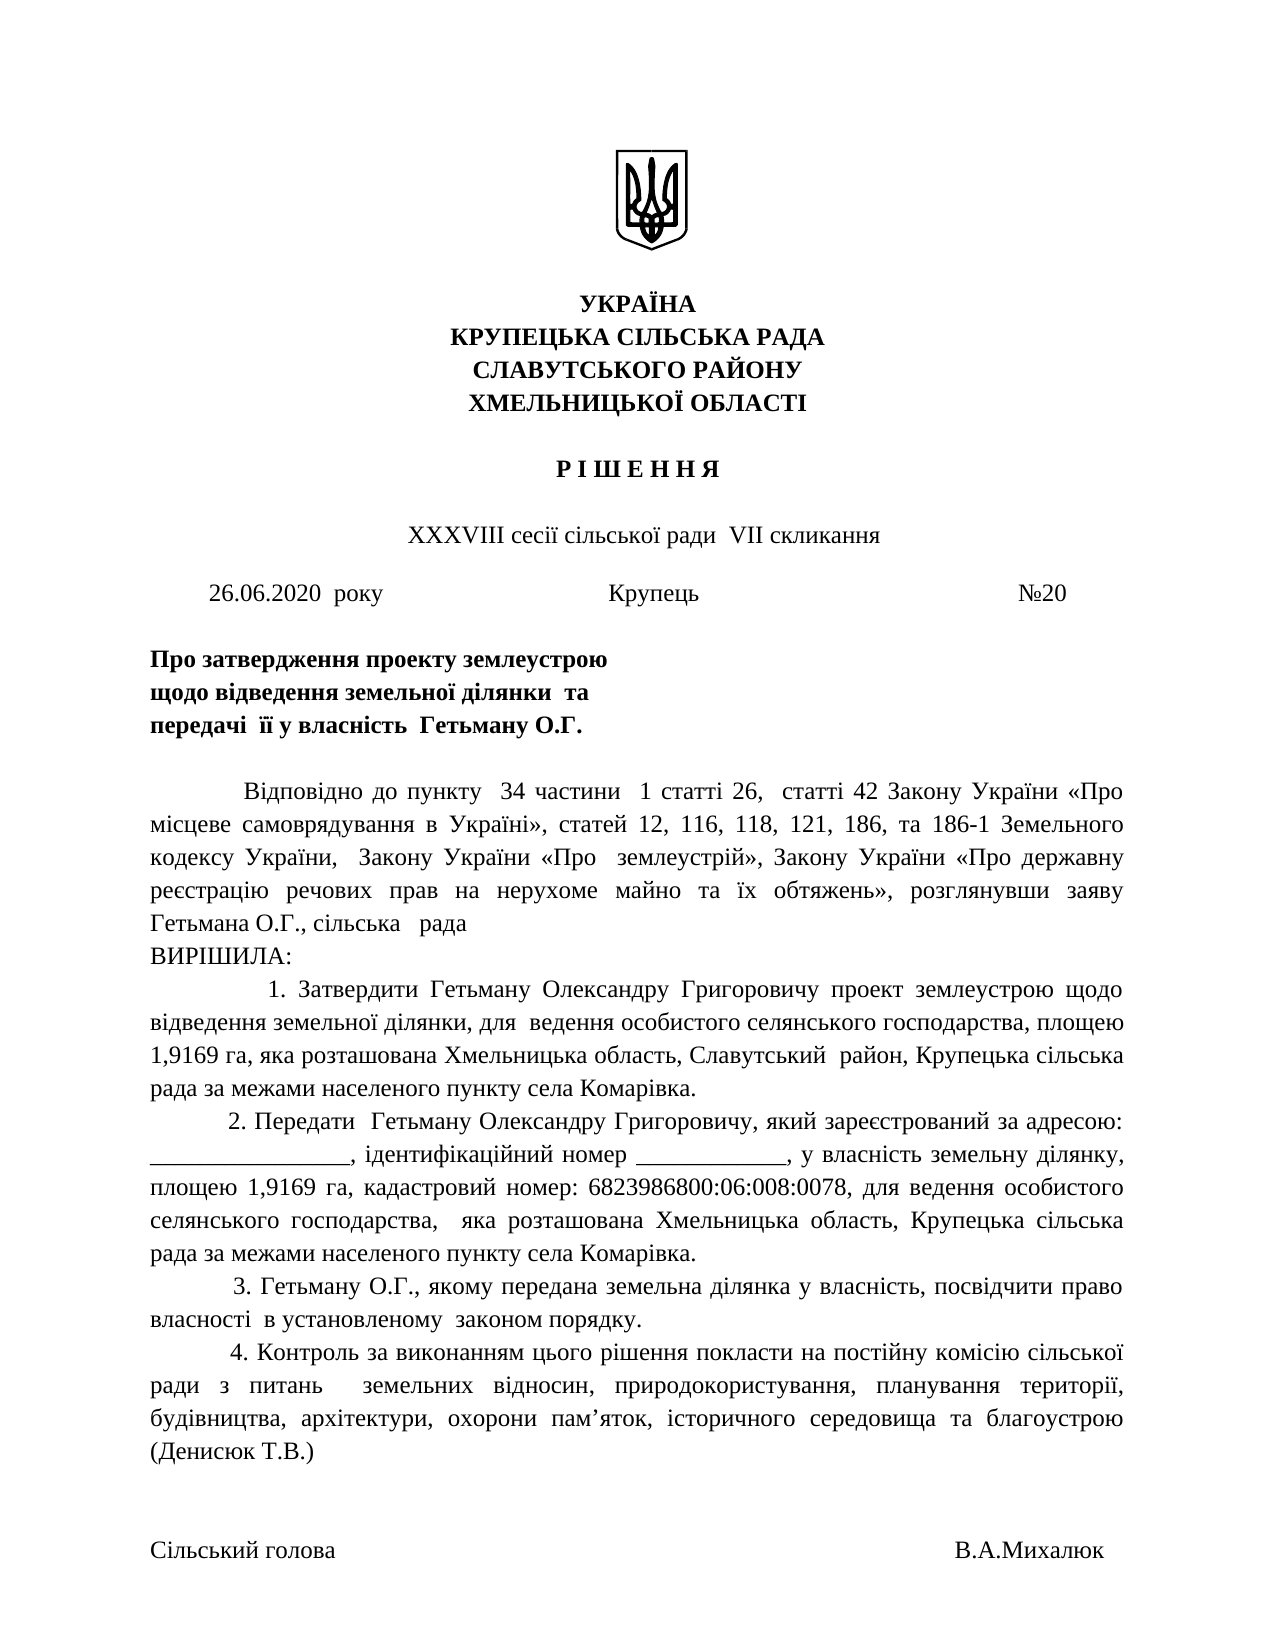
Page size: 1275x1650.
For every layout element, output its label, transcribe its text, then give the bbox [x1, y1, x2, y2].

text КРУПЕЦЬКА СІЛЬСЬКА РАДА [150, 322, 1125, 351]
text ВИРІШИЛА: [150, 941, 1125, 970]
text Сільський голова В.А.Михалюк [150, 1535, 1125, 1564]
text ХХХVІІІ сесії сільської ради VІІ скликання [150, 520, 1125, 549]
text Про затвердження проекту землеустрою [150, 644, 1125, 672]
text 1. Затвердити Гетьману Олександру Григоровичу проект землеустрою щодо відведення земельної ділянки, для ведення особистого селянського господарства, площею 1,9169 га, яка розташована Хмельницька область, Славутський район, Крупецька сільська рада за межами населеного пункту села Комарівка. [150, 974, 1125, 1102]
text передачі її у власність Гетьману О.Г. [150, 710, 1125, 738]
text УКРАЇНА [150, 289, 1125, 318]
text ХМЕЛЬНИЦЬКОЇ ОБЛАСТІ [150, 388, 1125, 417]
text 2. Передати Гетьману Олександру Григоровичу, який зареєстрований за адресою: ________________, ідентифікаційний номер ____________, у власність земельну ділянку, площею 1,9169 га, кадастровий номер: 6823986800:06:008:0078, для ведення особистого селянського господарства, яка розташована Хмельницька область, Крупецька сільська рада за межами населеного пункту села Комарівка. [150, 1106, 1125, 1267]
text 3. Гетьману О.Г., якому передана земельна ділянка у власність, посвідчити право власності в установленому законом порядку. [150, 1271, 1125, 1333]
text 4. Контроль за виконанням цього рішення покласти на постійну комісію сільської ради з питань земельних відносин, природокористування, планування території, будівництва, архітектури, охорони пам’яток, історичного середовища та благоустрою (Денисюк Т.В.) [150, 1337, 1125, 1465]
text щодо відведення земельної ділянки та [150, 677, 1125, 706]
text Відповідно до пункту 34 частини 1 статті 26, статті 42 Закону України «Про місцеве самоврядування в Україні», статей 12, 116, 118, 121, 186, та 186-1 Земельного кодексу України, Закону України «Про землеустрій», Закону України «Про державну реєстрацію речових прав на нерухоме майно та їх обтяжень», розглянувши заяву Гетьмана О.Г., сільська рада [150, 776, 1125, 937]
text Р І Ш Е Н Н Я [150, 454, 1125, 483]
text СЛАВУТСЬКОГО РАЙОНУ [150, 355, 1125, 384]
text 26.06.2020 року Крупець №20 [150, 578, 1125, 606]
